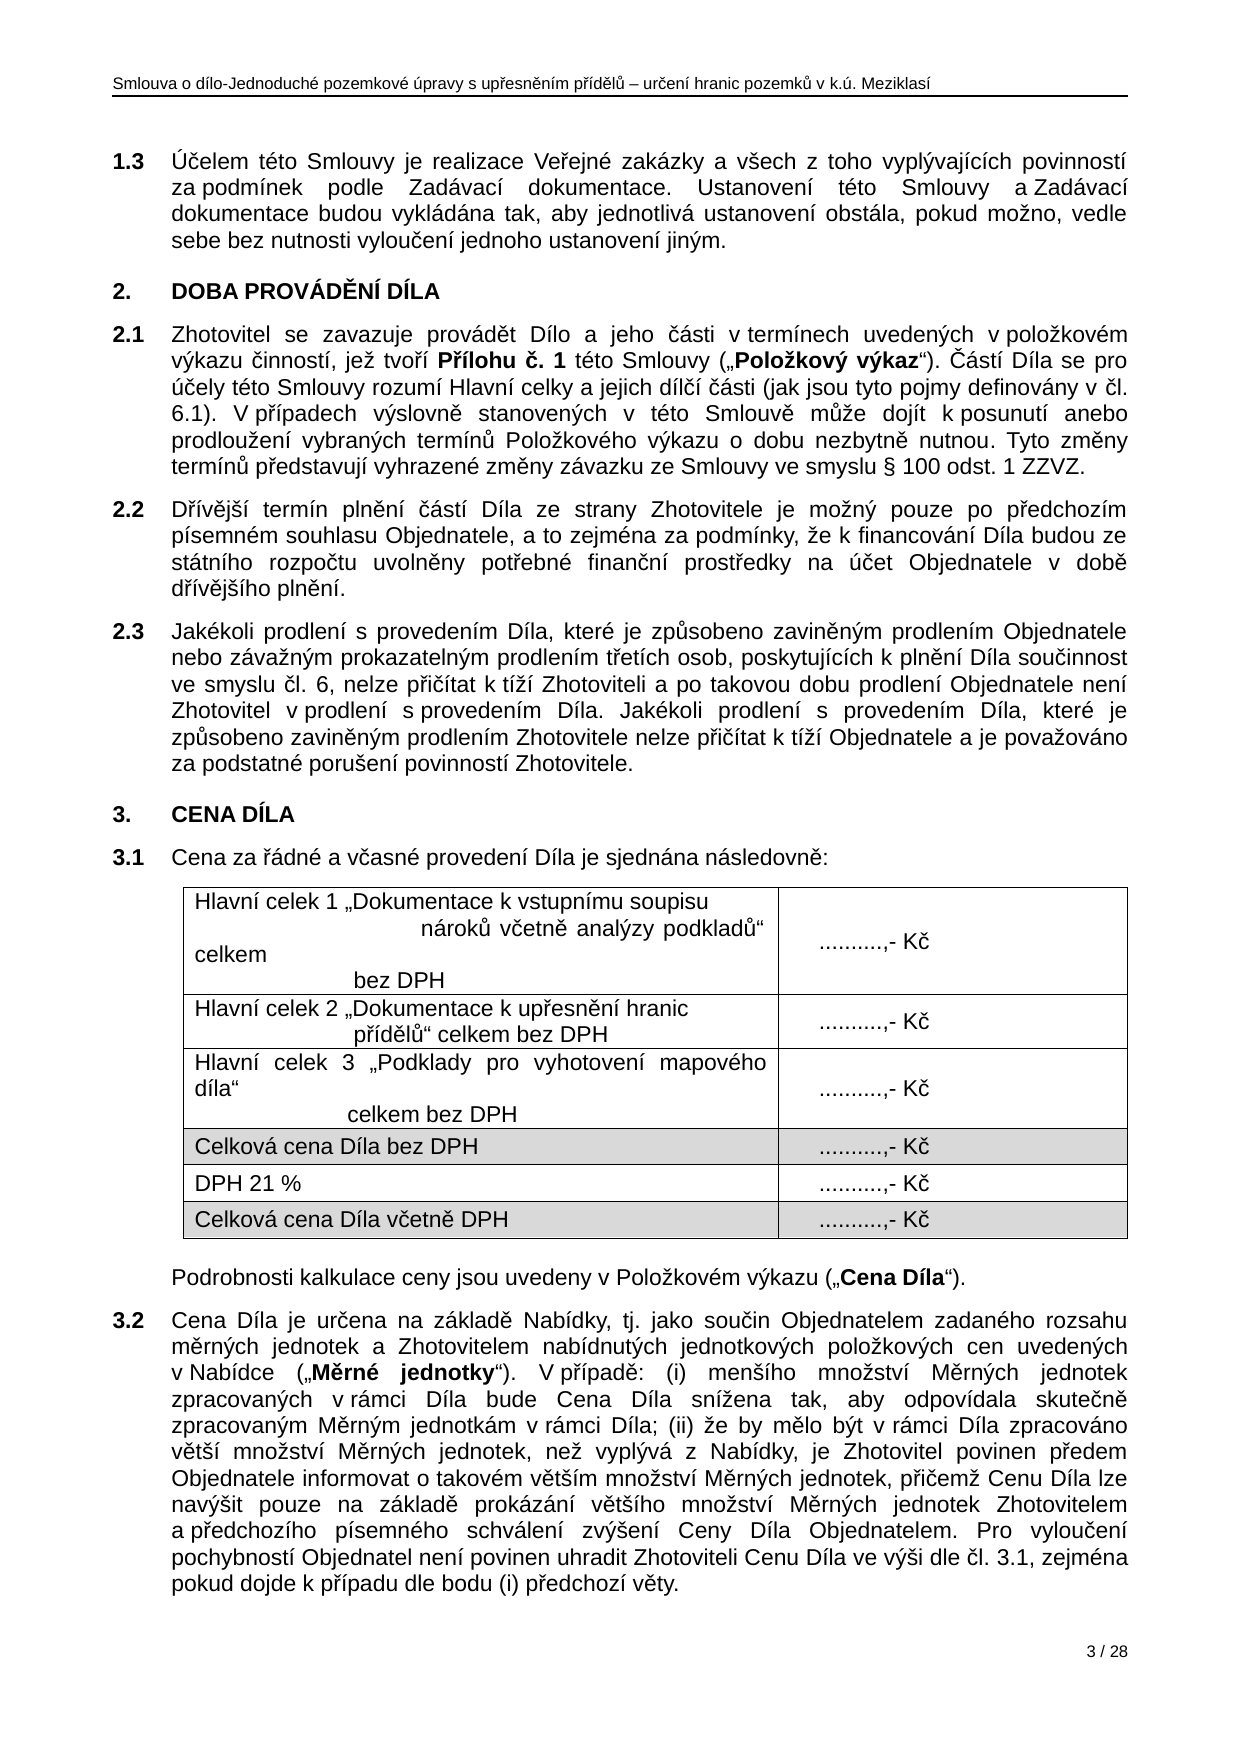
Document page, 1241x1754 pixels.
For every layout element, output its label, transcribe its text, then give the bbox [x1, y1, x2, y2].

text Doba PROVÁDĚNÍ díla [112, 278, 1128, 304]
text Jakékoli prodlení s provedením Díla, které je způsobeno zaviněným prodlením Objednatele nebo závažným prokazatelným prodlením třetích osob, poskytujících k plnění Díla součinnost ve smyslu čl. 6, nelze přičítat k tíží Zhotoviteli a po takovou dobu prodlení Objednatele není Zhotovitel v prodlení s provedením Díla. Jakékoli prodlení s provedením Díla, které je způsobeno zaviněným prodlením Zhotovitele nelze přičítat k tíží Objednatele a je považováno za podstatné porušení povinností Zhotovitele. [112, 618, 1128, 776]
table_cell ..........,- Kč [779, 995, 1127, 1047]
table_cell DPH 21 % [184, 1165, 778, 1201]
table_cell Hlavní celek 2 „Dokumentace k upřesnění hranic přídělů“ celkem bez DPH [184, 995, 778, 1047]
table_header Hlavní celek 1 „Dokumentace k vstupnímu soupisu nároků včetně analýzy podkladů“ celkem bez DPH [184, 888, 778, 994]
text Cena za řádné a včasné provedení Díla je sjednána následovně: [112, 844, 1128, 871]
table_cell ..........,- Kč [779, 1049, 1127, 1127]
list Podrobnosti kalkulace ceny jsou uvedeny v Položkovém výkazu („Cena Díla“). [171, 1263, 1128, 1290]
table_header ..........,- Kč [779, 888, 1127, 994]
table_cell ..........,- Kč [779, 1165, 1127, 1201]
table_cell Celková cena Díla bez DPH [184, 1129, 778, 1164]
table_cell Hlavní celek 3 „Podklady pro vyhotovení mapového díla“ celkem bez DPH [184, 1049, 778, 1127]
text Cena Díla je určena na základě Nabídky, tj. jako součin Objednatelem zadaného rozsahu měrných jednotek a Zhotovitelem nabídnutých jednotkových položkových cen uvedených v Nabídce („Měrné jednotky“). V případě: (i) menšího množství Měrných jednotek zpracovaných v rámci Díla bude Cena Díla snížena tak, aby odpovídala skutečně zpracovaným Měrným jednotkám v rámci Díla; (ii) že by mělo být v rámci Díla zpracováno větší množství Měrných jednotek, než vyplývá z Nabídky, je Zhotovitel povinen předem Objednatele informovat o takovém větším množství Měrných jednotek, přičemž Cenu Díla lze navýšit pouze na základě prokázání většího množství Měrných jednotek Zhotovitelem a předchozího písemného schválení zvýšení Ceny Díla Objednatelem. Pro vyloučení pochybností Objednatel není povinen uhradit Zhotoviteli Cenu Díla ve výši dle čl. 3.1, zejména pokud dojde k případu dle bodu (i) předchozí věty. [112, 1307, 1128, 1596]
table_cell Celková cena Díla včetně DPH [184, 1202, 778, 1237]
text Účelem této Smlouvy je realizace Veřejné zakázky a všech z toho vyplývajících povinností za podmínek podle Zadávací dokumentace. Ustanovení této Smlouvy a Zadávací dokumentace budou vykládána tak, aby jednotlivá ustanovení obstála, pokud možno, vedle sebe bez nutnosti vyloučení jednoho ustanovení jiným. [112, 148, 1128, 253]
text Dřívější termín plnění částí Díla ze strany Zhotovitele je možný pouze po předchozím písemném souhlasu Objednatele, a to zejména za podmínky, že k financování Díla budou ze státního rozpočtu uvolněny potřebné finanční prostředky na účet Objednatele v době dřívějšího plnění. [112, 496, 1128, 601]
table_cell ..........,- Kč [779, 1202, 1127, 1237]
table_cell ..........,- Kč [779, 1129, 1127, 1164]
text Zhotovitel se zavazuje provádět Dílo a jeho části v termínech uvedených v položkovém výkazu činností, jež tvoří Přílohu č. 1 této Smlouvy („Položkový výkaz“). Částí Díla se pro účely této Smlouvy rozumí Hlavní celky a jejich dílčí části (jak jsou tyto pojmy definovány v čl. 6.1). V případech výslovně stanovených v této Smlouvě může dojít k posunutí anebo prodloužení vybraných termínů Položkového výkazu o dobu nezbytně nutnou. Tyto změny termínů představují vyhrazené změny závazku ze Smlouvy ve smyslu § 100 odst. 1 ZZVZ. [112, 321, 1128, 479]
text Cena díla [112, 801, 1128, 827]
